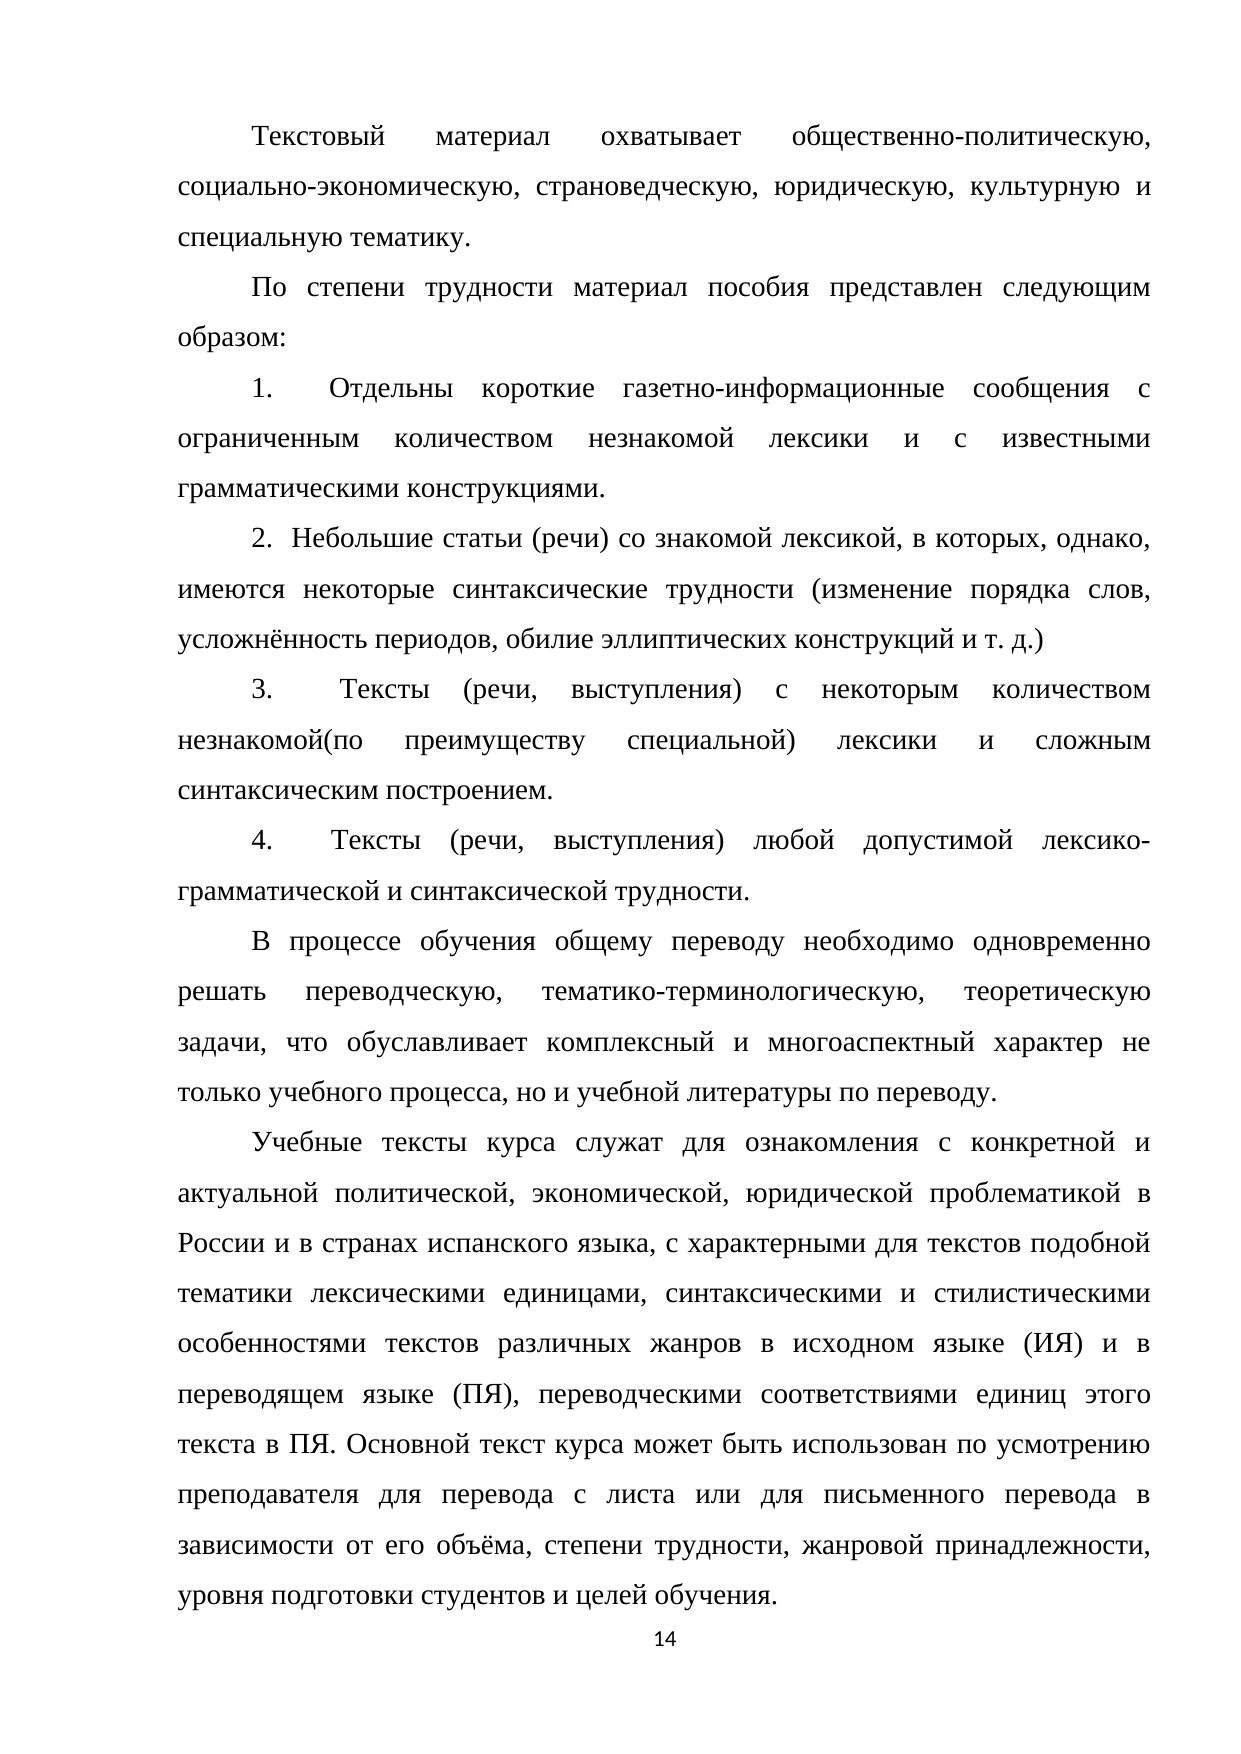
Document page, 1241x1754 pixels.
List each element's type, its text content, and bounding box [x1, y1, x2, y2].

text Учебные тексты курса служат для ознакомления с конкретной и актуальной политической, экономической, юридической проблематикой в России и в странах испанского языка, с характерными для текстов подобной тематики лексическими единицами, синтаксическими и стилистическими особенностями текстов различных жанров в исходном языке (ИЯ) и в переводящем языке (ПЯ), переводческими соответствиями единиц этого текста в ПЯ. Основной текст курса может быть использован по усмотрению преподавателя для перевода с листа или для письменного перевода в зависимости от его объёма, степени трудности, жанровой принадлежности, уровня подготовки студентов и целей обучения. [177, 1124, 1152, 1611]
text Текстовый материал охватывает общественно-политическую, социально-экономическую, страноведческую, юридическую, культурную и специальную тематику. [177, 118, 1152, 252]
text 4. Тексты (речи, выступления) любой допустимой лексико-грамматической и синтаксической трудности. [177, 822, 1152, 906]
text По степени трудности материал пособия представлен следующим образом: [177, 269, 1152, 353]
text 3. Тексты (речи, выступления) с некоторым количеством незнакомой(по преимуществу специальной) лексики и сложным синтаксическим построением. [177, 672, 1152, 806]
text 2. Небольшие статьи (речи) со знакомой лексикой, в которых, однако, имеются некоторые синтаксические трудности (изменение порядка слов, усложнённость периодов, обилие эллиптических конструкций и т. д.) [177, 521, 1152, 655]
text 1. Отдельны короткие газетно-информационные сообщения с ограниченным количеством незнакомой лексики и с известными грамматическими конструкциями. [177, 370, 1152, 504]
text В процессе обучения общему переводу необходимо одновременно решать переводческую, тематико-терминологическую, теоретическую задачи, что обуславливает комплексный и многоаспектный характер не только учебного процесса, но и учебной литературы по переводу. [177, 923, 1152, 1108]
